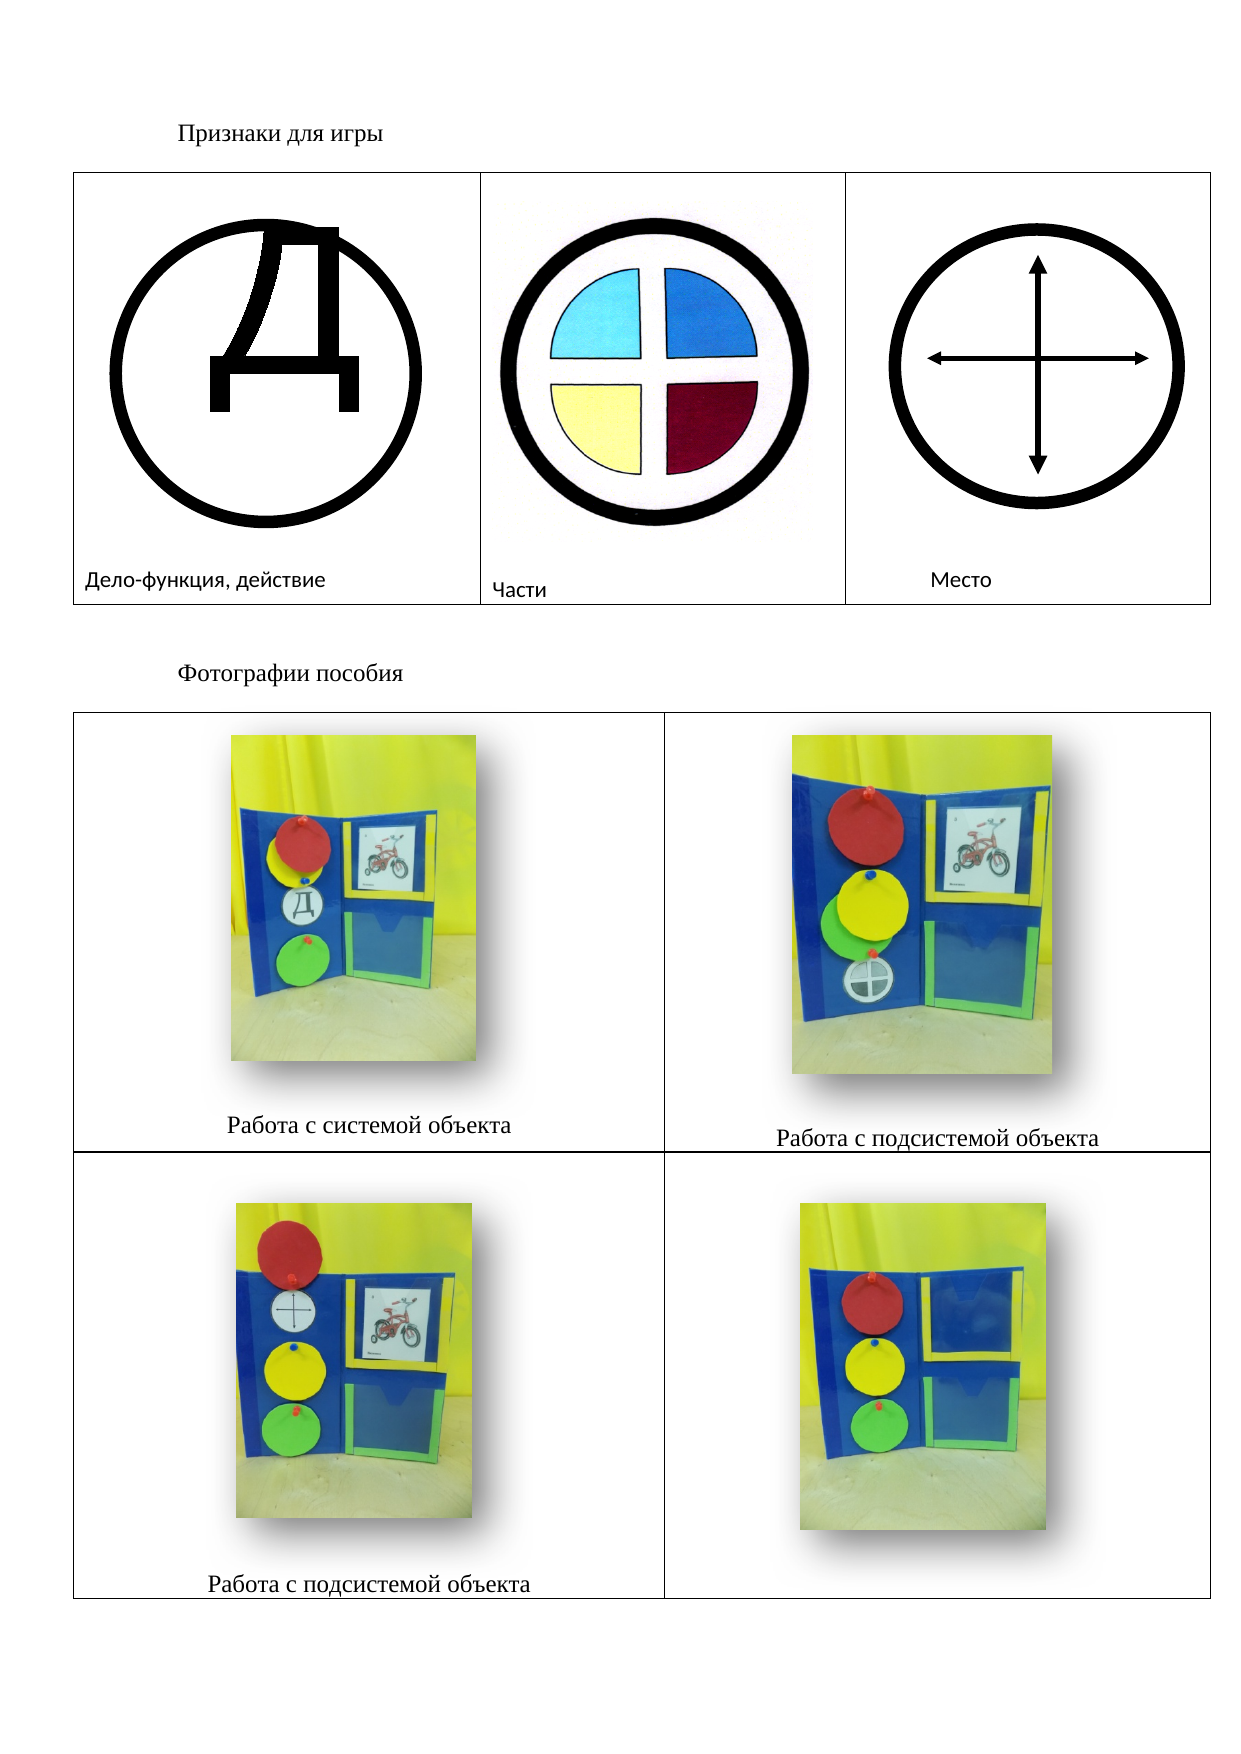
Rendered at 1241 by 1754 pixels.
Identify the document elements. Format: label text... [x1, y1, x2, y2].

picture [236, 1203, 472, 1518]
picture [800, 1203, 1046, 1530]
table_header Работа с подсистемой объекта [665, 713, 1210, 1151]
table_header Работа с системой объекта [74, 713, 664, 1151]
table_cell Работа с подсистемой объекта [74, 1153, 664, 1598]
table_header Место [846, 173, 1210, 603]
text Признаки для игры [177, 118, 1152, 147]
table_header Дело-функция, действие [74, 173, 480, 603]
table_header Части [481, 173, 845, 603]
table_cell [665, 1153, 1210, 1598]
picture [231, 735, 476, 1061]
picture [792, 735, 1053, 1074]
text Фотографии пособия [177, 658, 1152, 687]
picture [492, 201, 813, 542]
